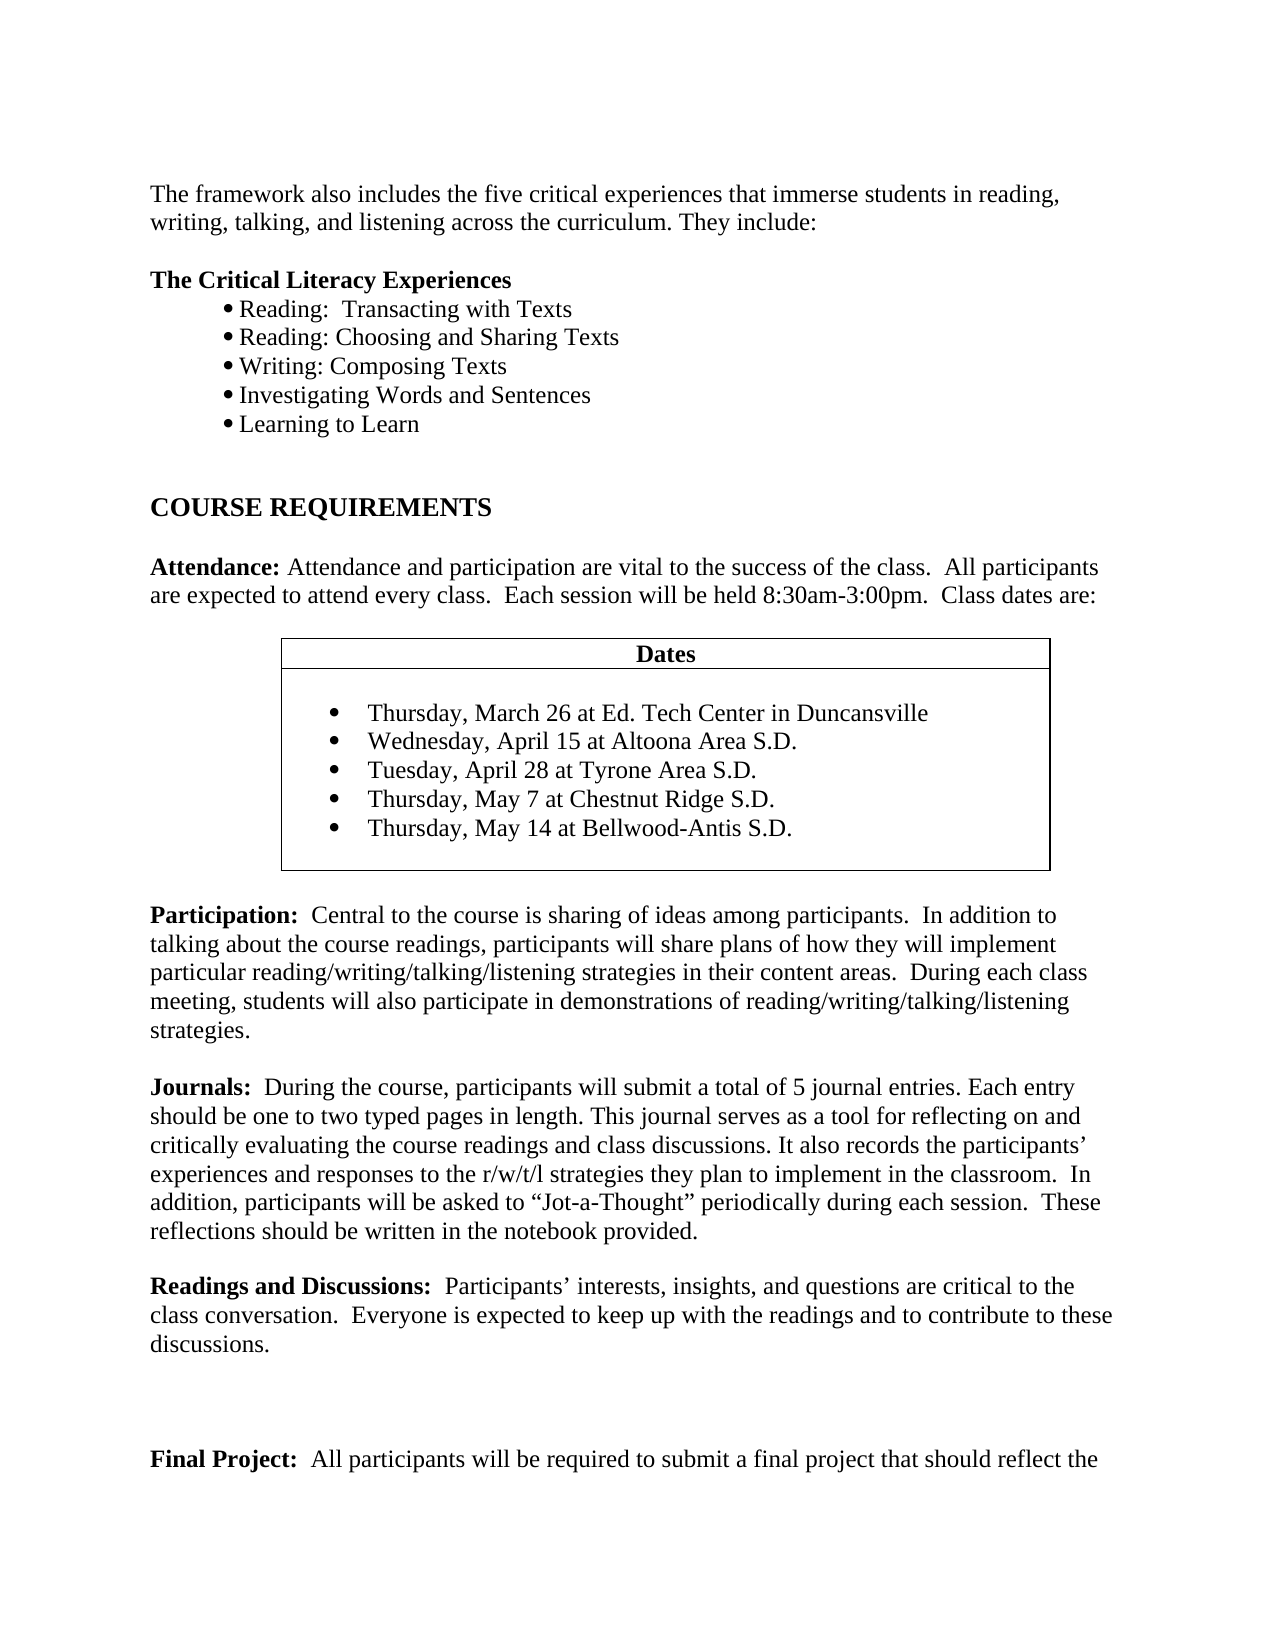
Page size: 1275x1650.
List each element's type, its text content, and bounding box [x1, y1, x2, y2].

list Investigating Words and Sentences [224, 380, 1125, 409]
list Writing: Composing Texts [224, 351, 1125, 380]
list Learning to Learn [224, 409, 1125, 437]
text Attendance: Attendance and participation are vital to the success of the class. All participants are expected to attend every class. Each session will be held 8:30am-3:00pm. Class dates are: [150, 552, 1125, 609]
text and Discussions: Participants’ interests, insights, and questions are critical to the class conversation. Everyone is expected to keep up with the readings and to contribute to these discussions. [150, 1271, 1125, 1358]
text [150, 1444, 1125, 1473]
text The Critical Literacy Experiences [150, 265, 1125, 294]
text Participation: Central to the course is sharing of ideas among participants. In addition to talking about the course readings, participants will share plans of how they will implement particular reading/writing/talking/listening strategies in their content areas. During each class meeting, students will also participate in demonstrations of reading/writing/talking/listening strategies. [150, 900, 1125, 1044]
list : Choosing and Sharing Texts [224, 322, 1125, 351]
text Journals: During the course, participants will submit a total of 5 journal entries. Each entry should be one to two typed pages in length. This journal serves as a tool for reflecting on and critically evaluating the course readings and class discussions. It also records the participants’ experiences and responses to the r/w/t/l strategies they plan to implement in the classroom. In addition, participants will be asked to “Jot-a-Thought” periodically during each session. These reflections should be written in the notebook provided. [150, 1072, 1125, 1245]
table_cell Thursday, March 26 at in Duncansville Wednesday, April 15 at Tuesday, April 28 at Tyrone Area S.D. Thursday, May 7 at Thursday, May 14 at Bellwood-Antis S.D. [282, 669, 1049, 870]
subtitle COURSE REQUIREMENTS [150, 491, 1125, 522]
list : Transacting with Texts [224, 294, 1125, 322]
text The framework also includes the five critical experiences that immerse students in reading, writing, talking, and listening across the curriculum. They include: [150, 179, 1125, 236]
table_header Dates [282, 639, 1049, 668]
